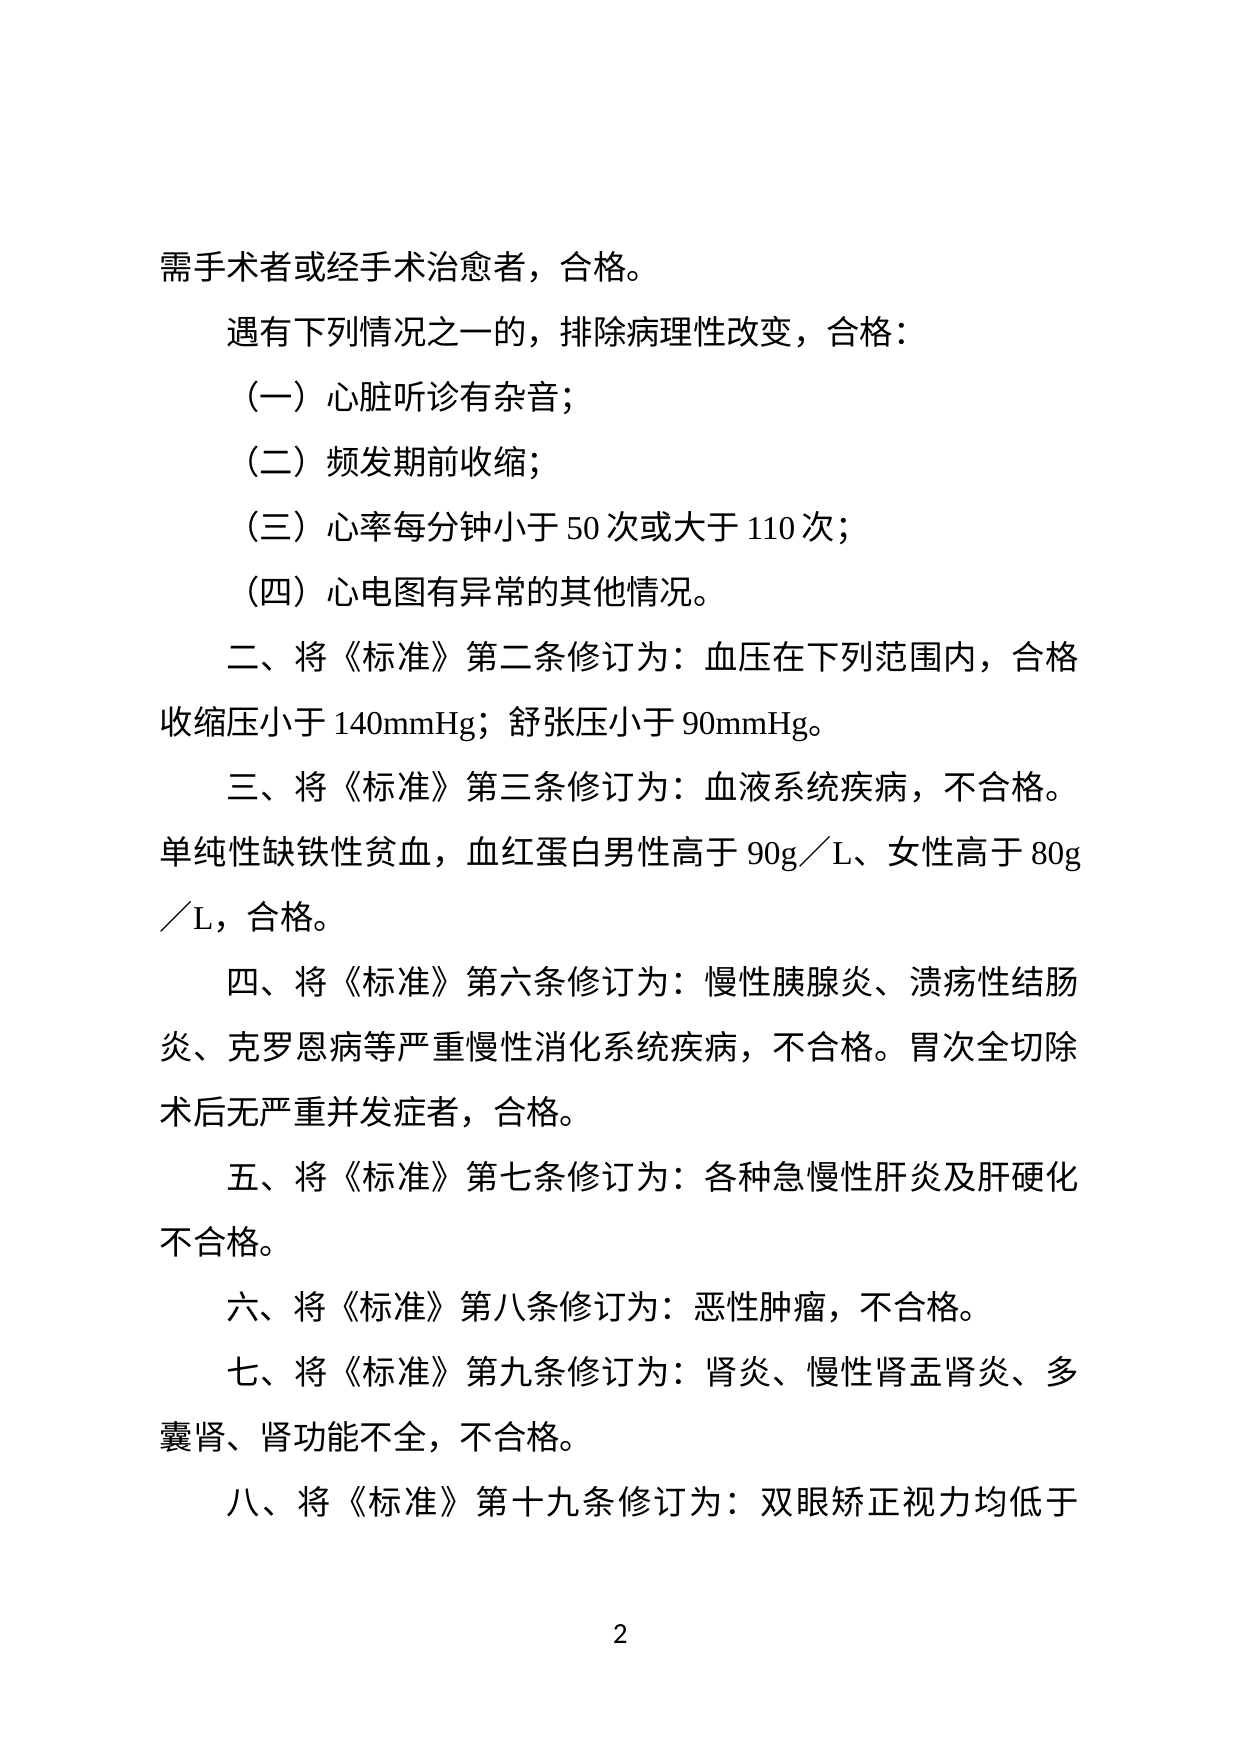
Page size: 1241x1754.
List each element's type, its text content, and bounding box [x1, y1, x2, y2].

text （三）心率每分钟小于50次或大于110次； [159, 493, 1081, 558]
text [159, 1468, 1081, 1533]
text 六、将《标准》第八条修订为：恶性肿瘤，不合格。 [159, 1273, 1081, 1338]
text （二）频发期前收缩； [159, 428, 1081, 493]
text 七、将《标准》第九条修订为：肾炎、慢性肾盂肾炎、多囊肾、肾功能不全，不合格。 [159, 1338, 1081, 1468]
text 遇有下列情况之一的，排除病理性改变，合格： [159, 298, 1081, 363]
text 三、将《标准》第三条修订为：血液系统疾病，不合格。单纯性缺铁性贫血，血红蛋白男性高于90g／L、女性高于80g／L，合格。 [159, 753, 1081, 948]
text 二、将《标准》第二条修订为：血压在下列范围内，合格：收缩压小于140mmHg；舒张压小于90mmHg。 [159, 623, 1081, 753]
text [159, 233, 1081, 298]
text 四、将《标准》第六条修订为：慢性胰腺炎、溃疡性结肠炎、克罗恩病等严重慢性消化系统疾病，不合格。胃次全切除术后无严重并发症者，合格。 [159, 948, 1081, 1143]
text （四）心电图有异常的其他情况。 [159, 558, 1081, 623]
text 五、将《标准》第七条修订为：各种急慢性肝炎及肝硬化，不合格。 [159, 1143, 1081, 1273]
text （一）心脏听诊有杂音； [159, 363, 1081, 428]
